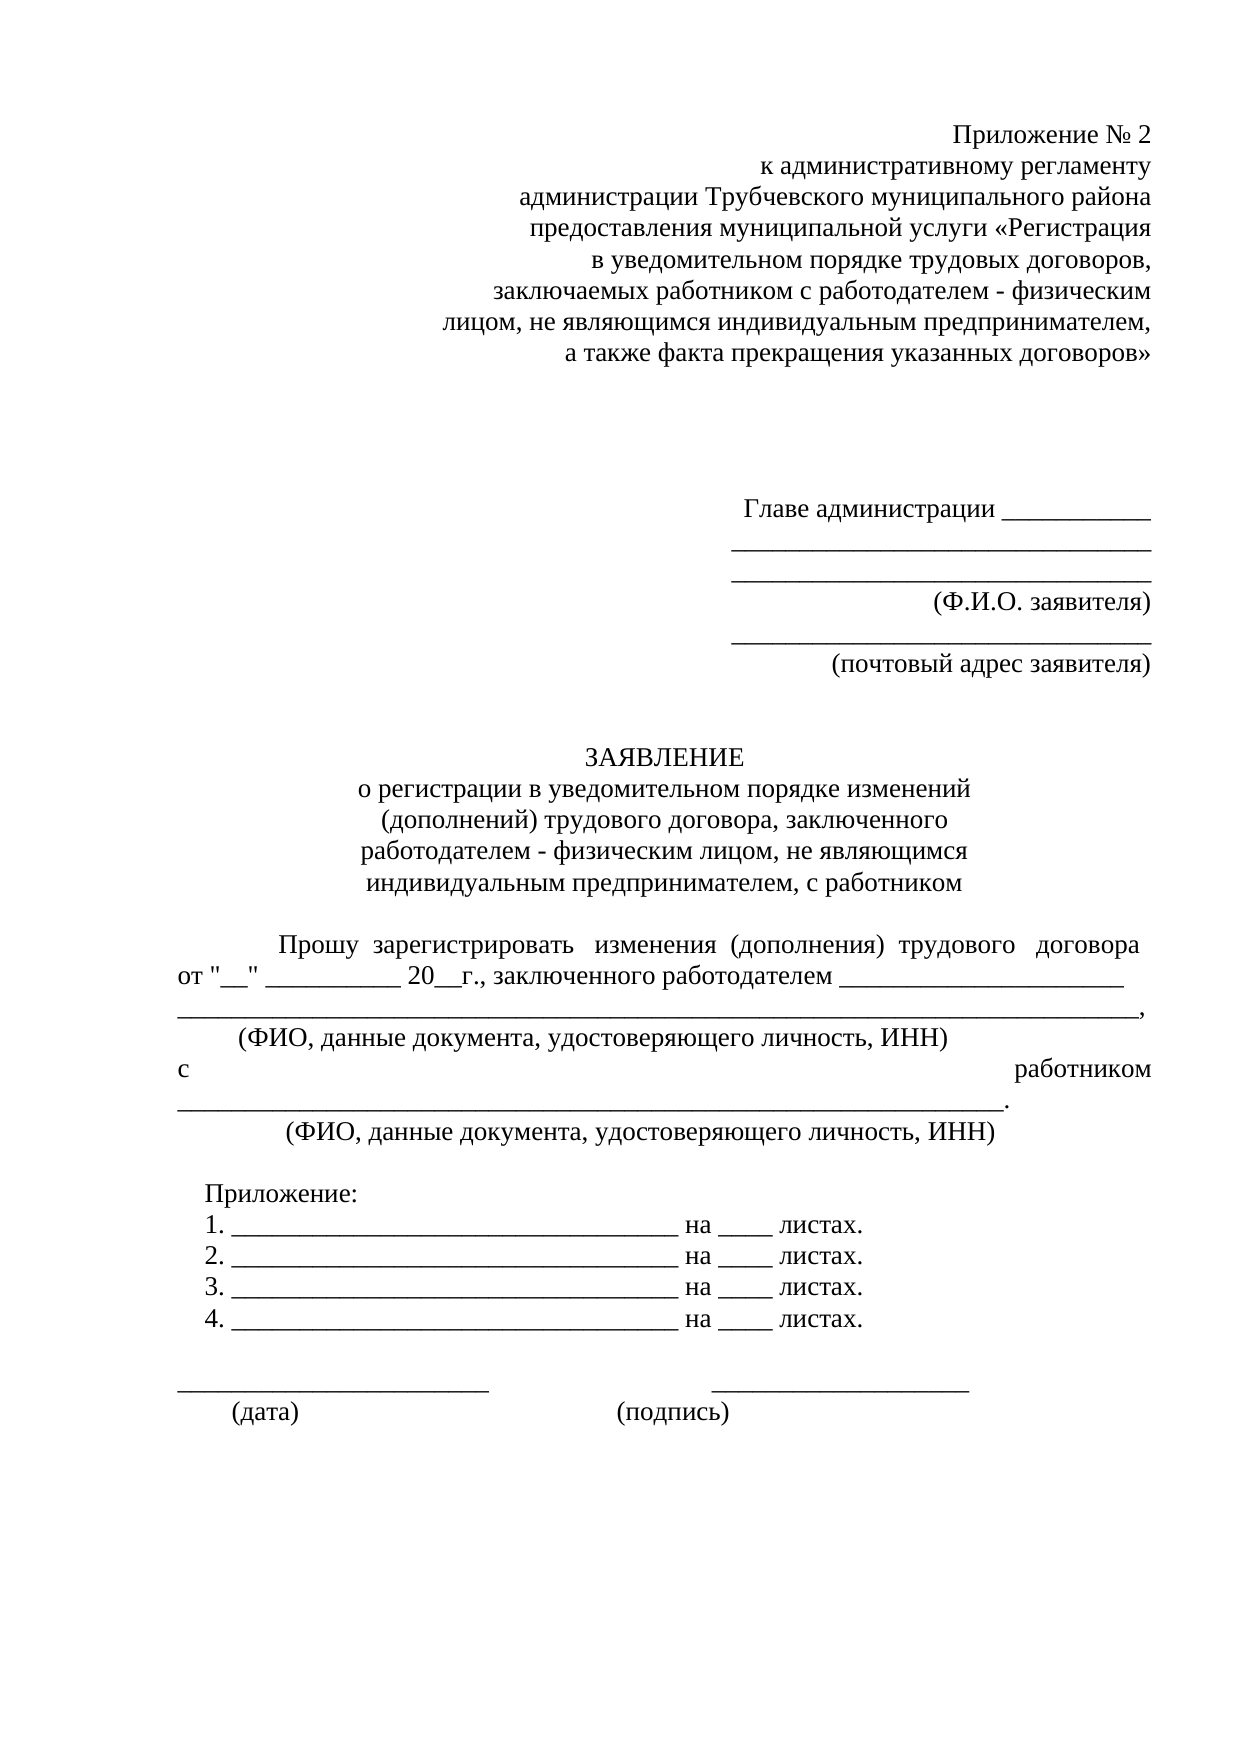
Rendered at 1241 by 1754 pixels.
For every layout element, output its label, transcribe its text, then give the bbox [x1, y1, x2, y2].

text работодателем - физическим лицом, не являющимся [177, 834, 1152, 866]
text _______________________________________________________________________, [177, 990, 1152, 1021]
text предоставления муниципальной услуги «Регистрация [177, 212, 1152, 243]
text индивидуальным предпринимателем, с работником [177, 866, 1152, 897]
text лицом, не являющимся индивидуальным предпринимателем, [177, 305, 1152, 336]
text (дополнений) трудового договора, заключенного [177, 803, 1152, 834]
text а также факта прекращения указанных договоров» [177, 336, 1152, 367]
text (дата) (подпись) [177, 1395, 1152, 1426]
text с работником _____________________________________________________________. [177, 1052, 1152, 1115]
text от "__" __________ 20__г., заключенного работодателем _____________________ [177, 959, 1152, 990]
text 4. _________________________________ на ____ листах. [177, 1302, 1152, 1333]
text Приложение № 2 [177, 118, 1152, 149]
text _______________________________ [177, 616, 1152, 648]
text 1. _________________________________ на ____ листах. [177, 1208, 1152, 1239]
text (ФИО, данные документа, удостоверяющего личность, ИНН) [177, 1115, 1152, 1146]
text администрации Трубчевского муниципального района [177, 180, 1152, 212]
text о регистрации в уведомительном порядке изменений [177, 772, 1152, 803]
text _______________________________ [177, 523, 1152, 554]
text 2. _________________________________ на ____ листах. [177, 1239, 1152, 1271]
text к административному регламенту [177, 149, 1152, 180]
text Главе администрации ___________ [177, 492, 1152, 523]
text Приложение: [177, 1177, 1152, 1208]
text (почтовый адрес заявителя) [177, 648, 1152, 679]
text Прошу зарегистрировать изменения (дополнения) трудового договора [177, 928, 1152, 959]
text ЗАЯВЛЕНИЕ [177, 741, 1152, 772]
text _______________________________ [177, 554, 1152, 585]
text (ФИО, данные документа, удостоверяющего личность, ИНН) [177, 1021, 1152, 1052]
text (Ф.И.О. заявителя) [177, 585, 1152, 616]
text _______________________ ___________________ [177, 1364, 1152, 1395]
text заключаемых работником с работодателем - физическим [177, 274, 1152, 305]
text 3. _________________________________ на ____ листах. [177, 1271, 1152, 1302]
text в уведомительном порядке трудовых договоров, [177, 243, 1152, 274]
